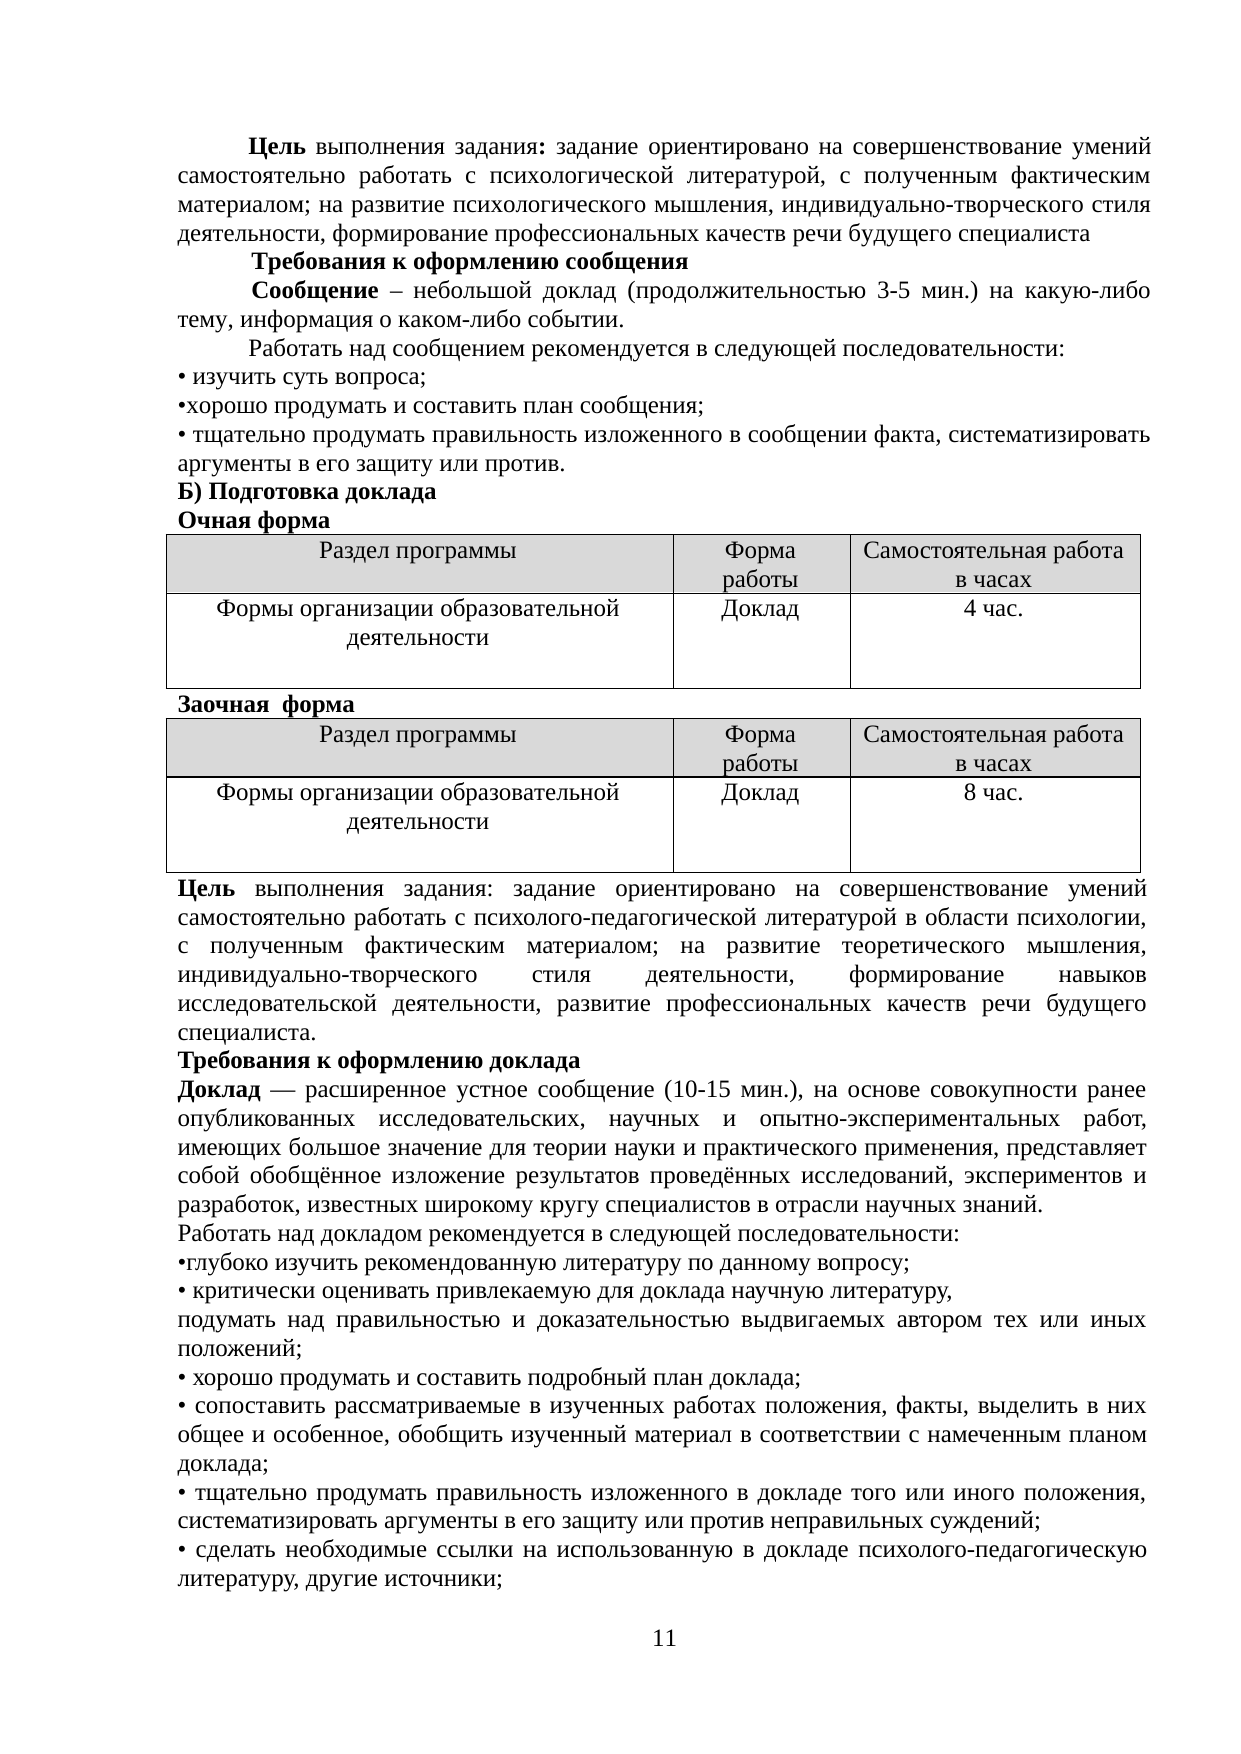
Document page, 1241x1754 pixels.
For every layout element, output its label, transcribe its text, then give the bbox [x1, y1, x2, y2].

text • сделать необходимые ссылки на использованную в докладе психолого-педагогическую литературу, другие источники; [177, 1534, 1148, 1592]
table_cell 8 час. [851, 778, 1140, 872]
text •глубоко изучить рекомендованную литературу по данному вопросу; [177, 1247, 1148, 1276]
text Требования к оформлению сообщения [177, 246, 1152, 275]
text Очная форма [177, 505, 1148, 534]
text • хорошо продумать и составить подробный план доклада; [177, 1362, 1148, 1391]
text Доклад — расширенное устное сообщение (10-15 мин.), на основе совокупности ранее опубликованных исследовательских, научных и опытно-экспериментальных работ, имеющих большое значение для теории науки и практического применения, представляет собой обобщённое изложение результатов проведённых исследований, экспериментов и разработок, известных широкому кругу специалистов в отрасли научных знаний. [177, 1074, 1148, 1218]
text Требования к оформлению доклада [177, 1046, 1148, 1074]
table_header Самостоятельная работа в часах [851, 535, 1140, 592]
text Работать над докладом рекомендуется в следующей последовательности: [177, 1218, 1148, 1247]
text Цель выполнения задания: задание ориентировано на совершенствование умений самостоятельно работать с психологической литературой, с полученным фактическим материалом; на развитие психологического мышления, индивидуально-творческого стиля деятельности, формирование профессиональных качеств речи будущего специалиста [177, 131, 1152, 246]
table_cell Формы организации образовательной деятельности [167, 594, 673, 688]
table_header Самостоятельная работа в часах [851, 719, 1140, 776]
text Цель выполнения задания: задание ориентировано на совершенствование умений самостоятельно работать с психолого-педагогической литературой в области психологии, с полученным фактическим материалом; на развитие теоретического мышления, индивидуально-творческого стиля деятельности, формирование навыков исследовательской деятельности, развитие профессиональных качеств речи будущего специалиста. [177, 873, 1148, 1046]
text • тщательно продумать правильность изложенного в сообщении факта, систематизировать аргументы в его защиту или против. [177, 419, 1152, 476]
text Заочная форма [177, 689, 1148, 718]
text Работать над сообщением рекомендуется в следующей последовательности: [177, 333, 1152, 361]
text • изучить суть вопроса; [177, 361, 1152, 390]
table_header Форма работы [674, 535, 850, 592]
table_header Раздел программы [167, 719, 673, 776]
table_cell 4 час. [851, 594, 1140, 688]
table_cell Формы организации образовательной деятельности [167, 778, 673, 872]
table_cell Доклад [674, 778, 850, 872]
table_header Форма работы [674, 719, 850, 776]
text • критически оценивать привлекаемую для доклада научную литературу, [177, 1276, 1148, 1304]
text Б) Подготовка доклада [177, 476, 1148, 505]
text подумать над правильностью и доказательностью выдвигаемых автором тех или иных положений; [177, 1304, 1148, 1362]
text Сообщение – небольшой доклад (продолжительностью 3-5 мин.) на какую-либо тему, информация о каком-либо событии. [177, 275, 1152, 333]
text • сопоставить рассматриваемые в изученных работах положения, факты, выделить в них общее и особенное, обобщить изученный материал в соответствии с намеченным планом доклада; [177, 1391, 1148, 1477]
text • тщательно продумать правильность изложенного в докладе того или иного положения, систематизировать аргументы в его защиту или против неправильных суждений; [177, 1477, 1148, 1534]
table_header Раздел программы [167, 535, 673, 592]
table_cell Доклад [674, 594, 850, 688]
text •хорошо продумать и составить план сообщения; [177, 390, 1152, 419]
